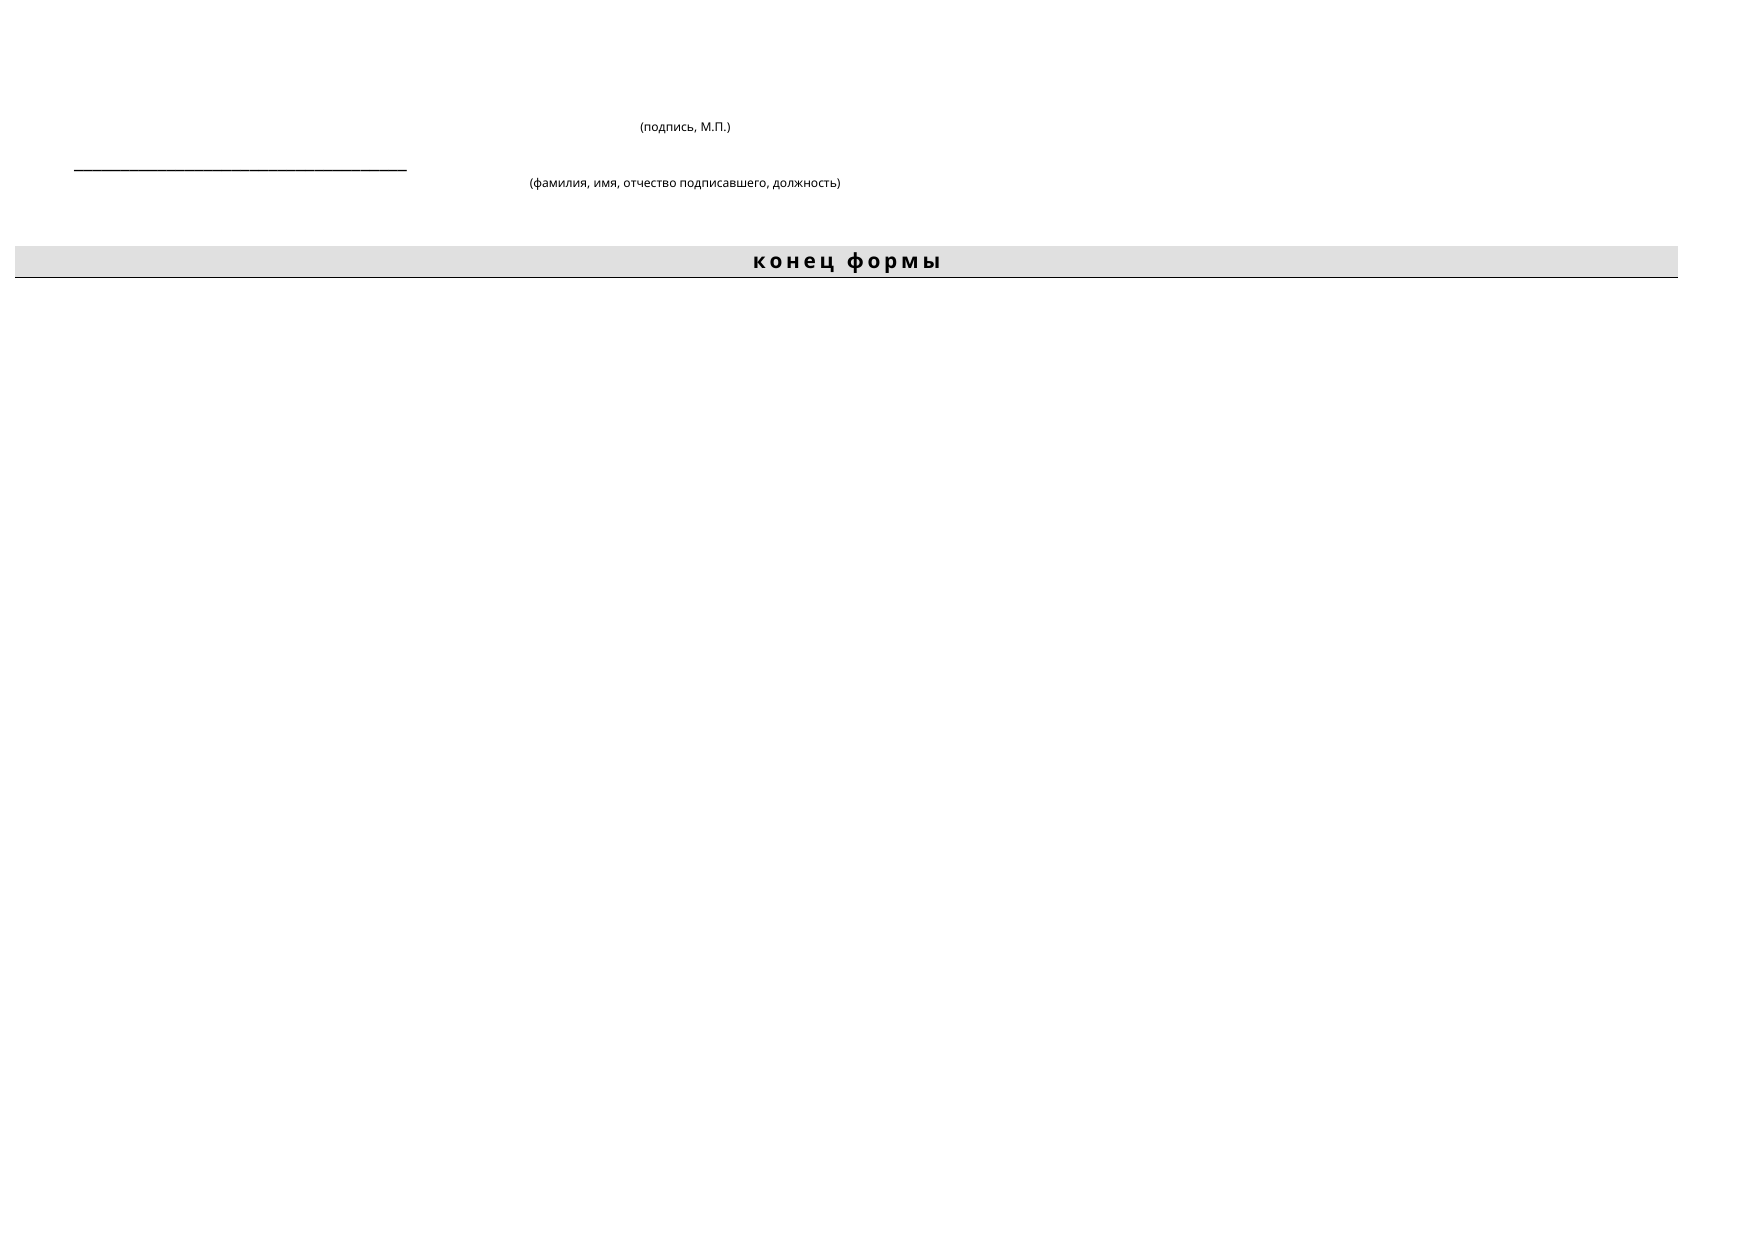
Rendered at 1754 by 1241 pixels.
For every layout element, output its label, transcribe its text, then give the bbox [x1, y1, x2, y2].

text ____________________________________ [15, 147, 1680, 175]
text (подпись, М.П.) [15, 118, 1296, 147]
text (фамилия, имя, отчество подписавшего, должность) [15, 175, 1296, 203]
text конец формы [15, 246, 1678, 277]
